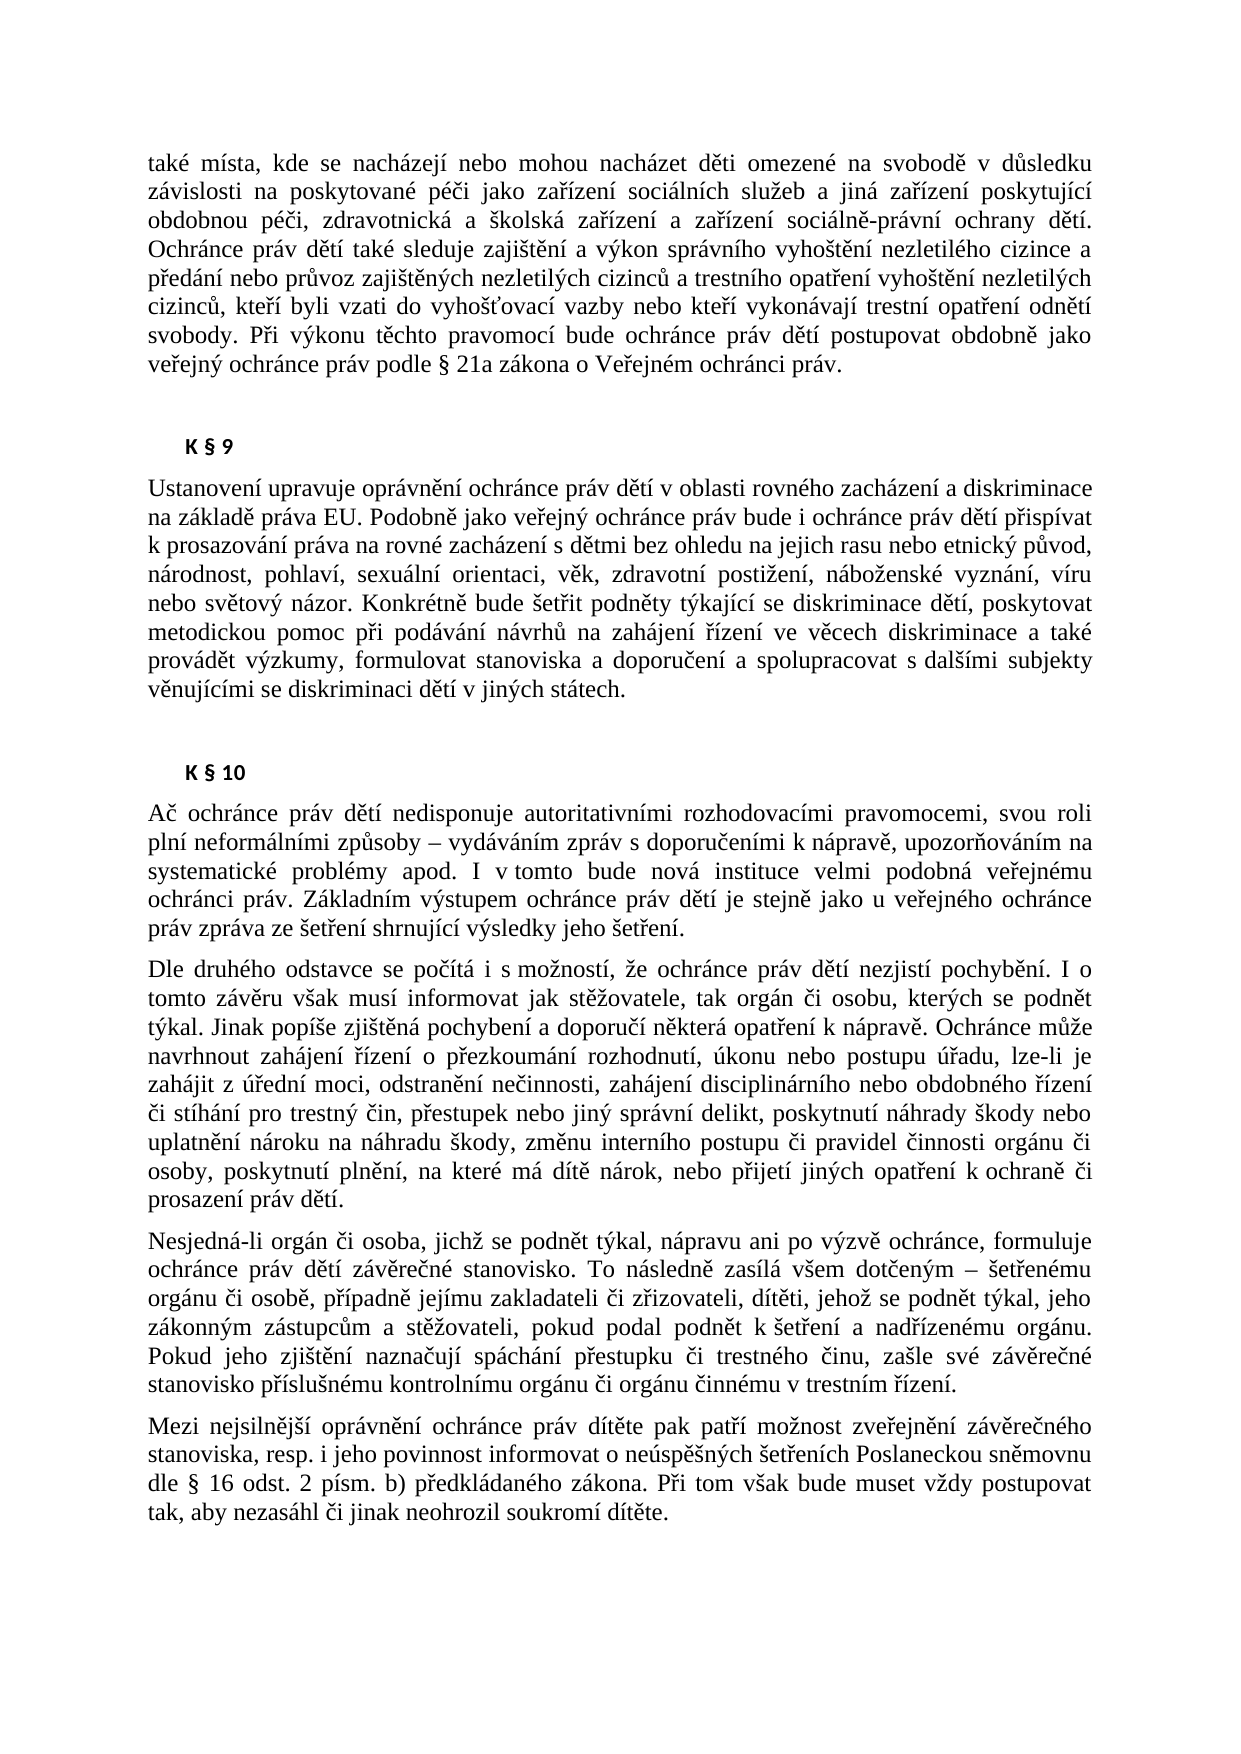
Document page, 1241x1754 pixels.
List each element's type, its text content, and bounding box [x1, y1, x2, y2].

list Ač ochránce práv dětí nedisponuje autoritativními rozhodovacími pravomocemi, svou roli plní neformálními způsoby – vydáváním zpráv s doporučeními k nápravě, upozorňováním na systematické problémy apod. I v tomto bude nová instituce velmi podobná veřejnému ochránci práv. Základním výstupem ochránce práv dětí je stejně jako u veřejného ochránce práv zpráva ze šetření shrnující výsledky jeho šetření. [148, 798, 1093, 942]
list Nesjedná-li orgán či osoba, jichž se podnět týkal, nápravu ani po výzvě ochránce, formuluje ochránce práv dětí závěrečné stanovisko. To následně zasílá všem dotčeným – šetřenému orgánu či osobě, případně jejímu zakladateli či zřizovateli, dítěti, jehož se podnět týkal, jeho zákonným zástupcům a stěžovateli, pokud podal podnět k šetření a nadřízenému orgánu. Pokud jeho zjištění naznačují spáchání přestupku či trestného činu, zašle své závěrečné stanovisko příslušnému kontrolnímu orgánu či orgánu činnému v trestním řízení. [148, 1226, 1093, 1398]
list Mezi nejsilnější oprávnění ochránce práv dítěte pak patří možnost zveřejnění závěrečného stanoviska, resp. i jeho povinnost informovat o neúspěšných šetřeních Poslaneckou sněmovnu dle § 16 odst. 2 písm. b) předkládaného zákona. Při tom však bude muset vždy postupovat tak, aby nezasáhl či jinak neohrozil soukromí dítěte. [148, 1411, 1093, 1526]
list Dle druhého odstavce se počítá i s možností, že ochránce práv dětí nezjistí pochybění. I o tomto závěru však musí informovat jak stěžovatele, tak orgán či osobu, kterých se podnět týkal. Jinak popíše zjištěná pochybení a doporučí některá opatření k nápravě. Ochránce může navrhnout zahájení řízení o přezkoumání rozhodnutí, úkonu nebo postupu úřadu, lze-li je zahájit z úřední moci, odstranění nečinnosti, zahájení disciplinárního nebo obdobného řízení či stíhání pro trestný čin, přestupek nebo jiný správní delikt, poskytnutí náhrady škody nebo uplatnění nároku na náhradu škody, změnu interního postupu či pravidel činnosti orgánu či osoby, poskytnutí plnění, na které má dítě nárok, nebo přijetí jiných opatření k ochraně či prosazení práv dětí. [148, 954, 1093, 1213]
list Ustanovení upravuje oprávnění ochránce práv dětí v oblasti rovného zacházení a diskriminace na základě práva EU. Podobně jako veřejný ochránce práv bude i ochránce práv dětí přispívat k prosazování práva na rovné zacházení s dětmi bez ohledu na jejich rasu nebo etnický původ, národnost, pohlaví, sexuální orientaci, věk, zdravotní postižení, náboženské vyznání, víru nebo světový názor. Konkrétně bude šetřit podněty týkající se diskriminace dětí, poskytovat metodickou pomoc při podávání návrhů na zahájení řízení ve věcech diskriminace a také provádět výzkumy, formulovat stanoviska a doporučení a spolupracovat s dalšími subjekty věnujícími se diskriminaci dětí v jiných státech. [148, 473, 1093, 703]
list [148, 148, 1093, 378]
